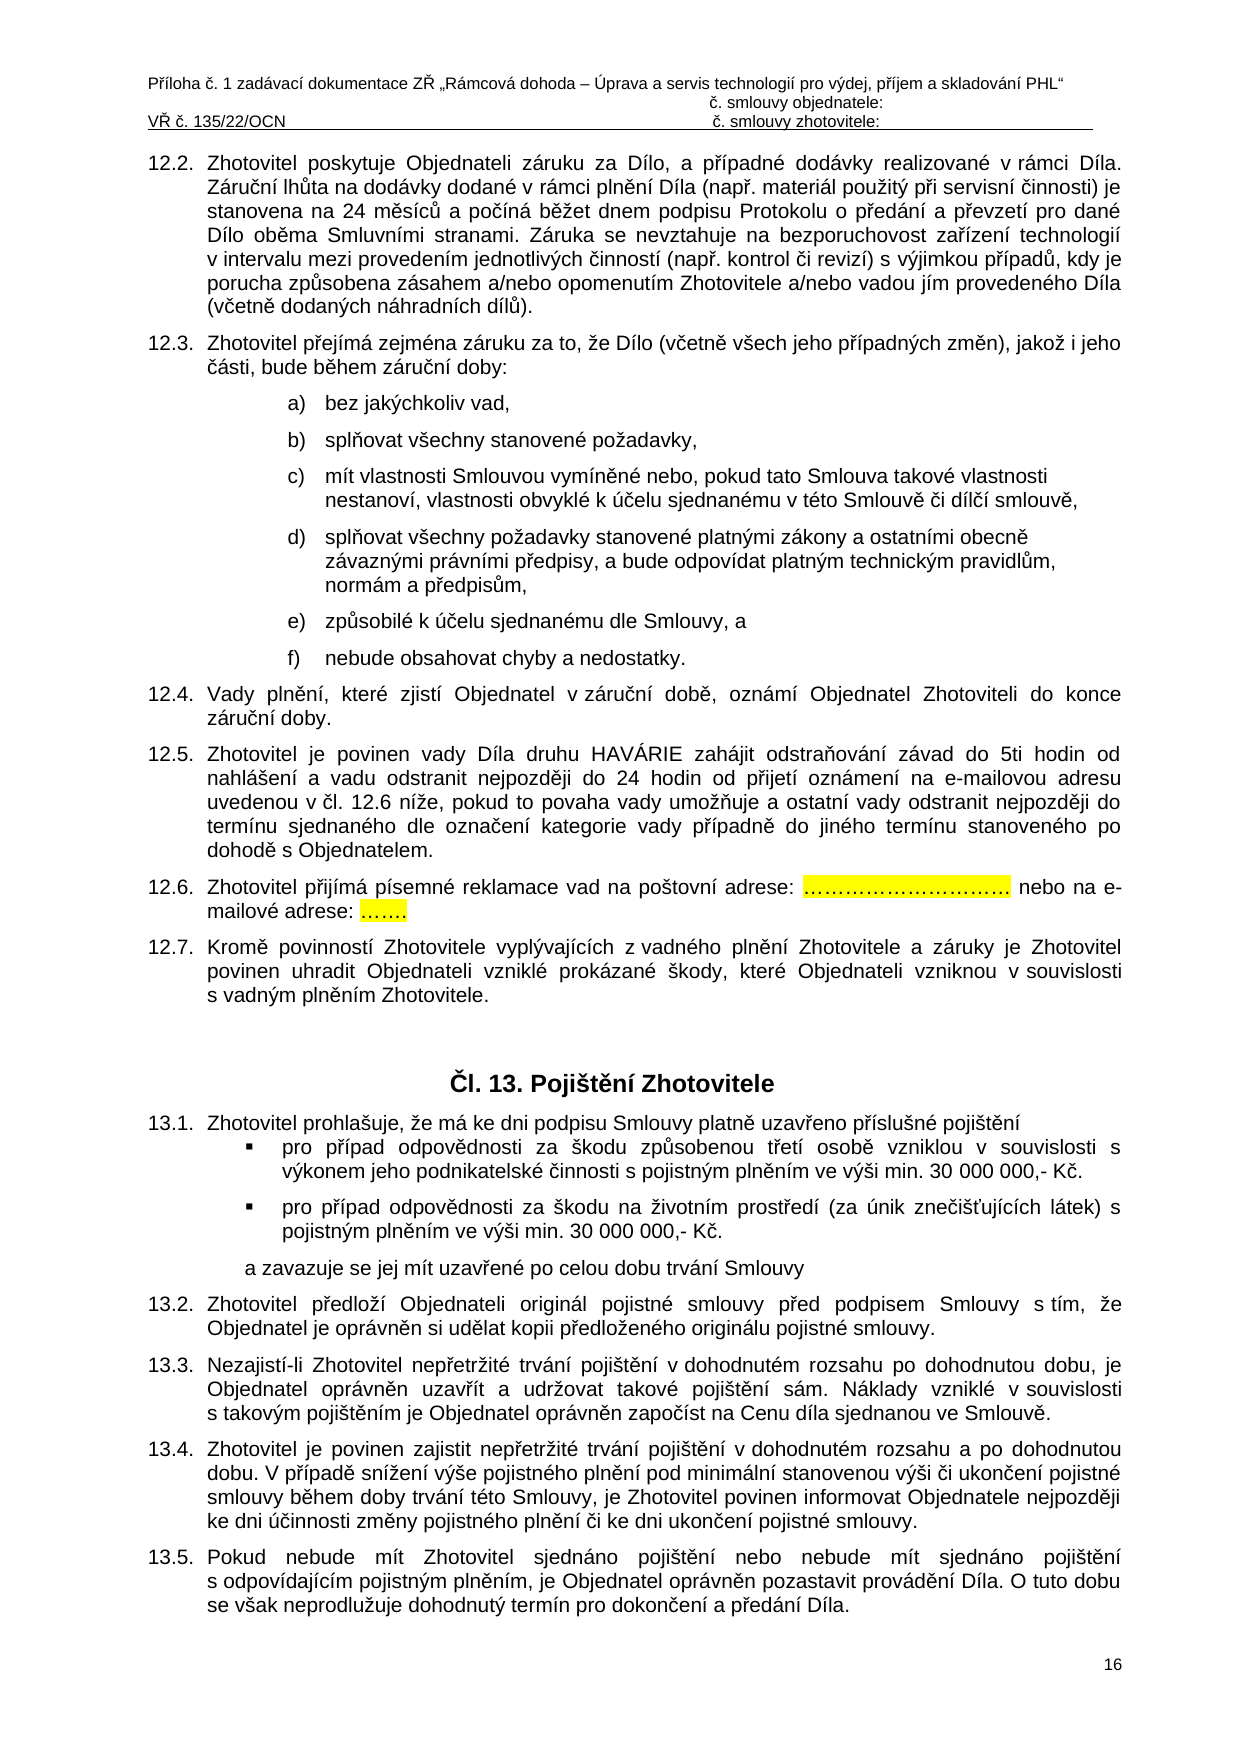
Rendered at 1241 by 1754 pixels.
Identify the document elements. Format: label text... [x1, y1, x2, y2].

text Zhotovitel poskytuje Objednateli záruku za Dílo, a případné dodávky realizované v rámci Díla. Záruční lhůta na dodávky dodané v rámci plnění Díla (např. materiál použitý při servisní činnosti) je stanovena na 24 měsíců a počíná běžet dnem podpisu Protokolu o předání a převzetí pro dané Dílo oběma Smluvními stranami. Záruka se nevztahuje na bezporuchovost zařízení technologií v intervalu mezi provedením jednotlivých činností (např. kontrol či revizí) s výjimkou případů, kdy je porucha způsobena zásahem a/nebo opomenutím Zhotovitele a/nebo vadou jím provedeného Díla (včetně dodaných náhradních dílů). [148, 151, 1122, 318]
list pro případ odpovědnosti za škodu na životním prostředí (za únik znečišťujících látek) s pojistným plněním ve výši min. 30 000 000,- Kč. [244, 1195, 1122, 1243]
text Vady plnění, které zjistí Objednatel v záruční době, oznámí Objednatel Zhotoviteli do konce záruční doby. [148, 682, 1122, 730]
list bez jakýchkoliv vad, [287, 391, 1122, 415]
list nebude obsahovat chyby a nedostatky. [287, 645, 1122, 669]
text Zhotovitel je povinen vady Díla druhu HAVÁRIE zahájit odstraňování závad do 5ti hodin od nahlášení a vadu odstranit nejpozději do 24 hodin od přijetí oznámení na e-mailovou adresu uvedenou v čl. 12.6 níže, pokud to povaha vady umožňuje a ostatní vady odstranit nejpozději do termínu sjednaného dle označení kategorie vady případně do jiného termínu stanoveného po dohodě s Objednatelem. [148, 742, 1122, 862]
list pro případ odpovědnosti za škodu způsobenou třetí osobě vzniklou v souvislosti s výkonem jeho podnikatelské činnosti s pojistným plněním ve výši min. 30 000 000,- Kč. [244, 1134, 1122, 1182]
text Zhotovitel přejímá zejména záruku za to, že Dílo (včetně všech jeho případných změn), jakož i jeho části, bude během záruční doby: [148, 331, 1122, 379]
list Pokud nebude mít Zhotovitel sjednáno pojištění nebo nebude mít sjednáno pojištění s odpovídajícím pojistným plněním, je Objednatel oprávněn pozastavit provádění Díla. O tuto dobu se však neprodlužuje dohodnutý termín pro dokončení a předání Díla. [148, 1545, 1122, 1617]
text Zhotovitel prohlašuje, že má ke dni podpisu Smlouvy platně uzavřeno příslušné pojištění [148, 1111, 1122, 1134]
list mít vlastnosti Smlouvou vymíněné nebo, pokud tato Smlouva takové vlastnosti nestanoví, vlastnosti obvyklé k účelu sjednanému v této Smlouvě či dílčí smlouvě, [287, 464, 1122, 512]
list způsobilé k účelu sjednanému dle Smlouvy, a [287, 609, 1122, 633]
text a zavazuje se jej mít uzavřené po celou dobu trvání Smlouvy [244, 1256, 1122, 1279]
list Nezajistí-li Zhotovitel nepřetržité trvání pojištění v dohodnutém rozsahu po dohodnutou dobu, je Objednatel oprávněn uzavřít a udržovat takové pojištění sám. Náklady vzniklé v souvislosti s takovým pojištěním je Objednatel oprávněn započíst na Cenu díla sjednanou ve Smlouvě. [148, 1352, 1122, 1424]
list Zhotovitel předloží Objednateli originál pojistné smlouvy před podpisem Smlouvy s tím, že Objednatel je oprávněn si udělat kopii předloženého originálu pojistné smlouvy. [148, 1292, 1122, 1340]
list Zhotovitel je povinen zajistit nepřetržité trvání pojištění v dohodnutém rozsahu a po dohodnutou dobu. V případě snížení výše pojistného plnění pod minimální stanovenou výši či ukončení pojistné smlouvy během doby trvání této Smlouvy, je Zhotovitel povinen informovat Objednatele nejpozději ke dni účinnosti změny pojistného plnění či ke dni ukončení pojistné smlouvy. [148, 1437, 1122, 1533]
text Zhotovitel přijímá písemné reklamace vad na poštovní adrese: ………………………… nebo na e-mailové adrese: ……. [148, 874, 1122, 922]
list Pojištění Zhotovitele [102, 1069, 1122, 1098]
list splňovat všechny požadavky stanovené platnými zákony a ostatními obecně závaznými právními předpisy, a bude odpovídat platným technickým pravidlům, normám a předpisům, [287, 524, 1122, 596]
list splňovat všechny stanovené požadavky, [287, 428, 1122, 452]
text Kromě povinností Zhotovitele vyplývajících z vadného plnění Zhotovitele a záruky je Zhotovitel povinen uhradit Objednateli vzniklé prokázané škody, které Objednateli vzniknou v souvislosti s vadným plněním Zhotovitele. [148, 935, 1122, 1007]
